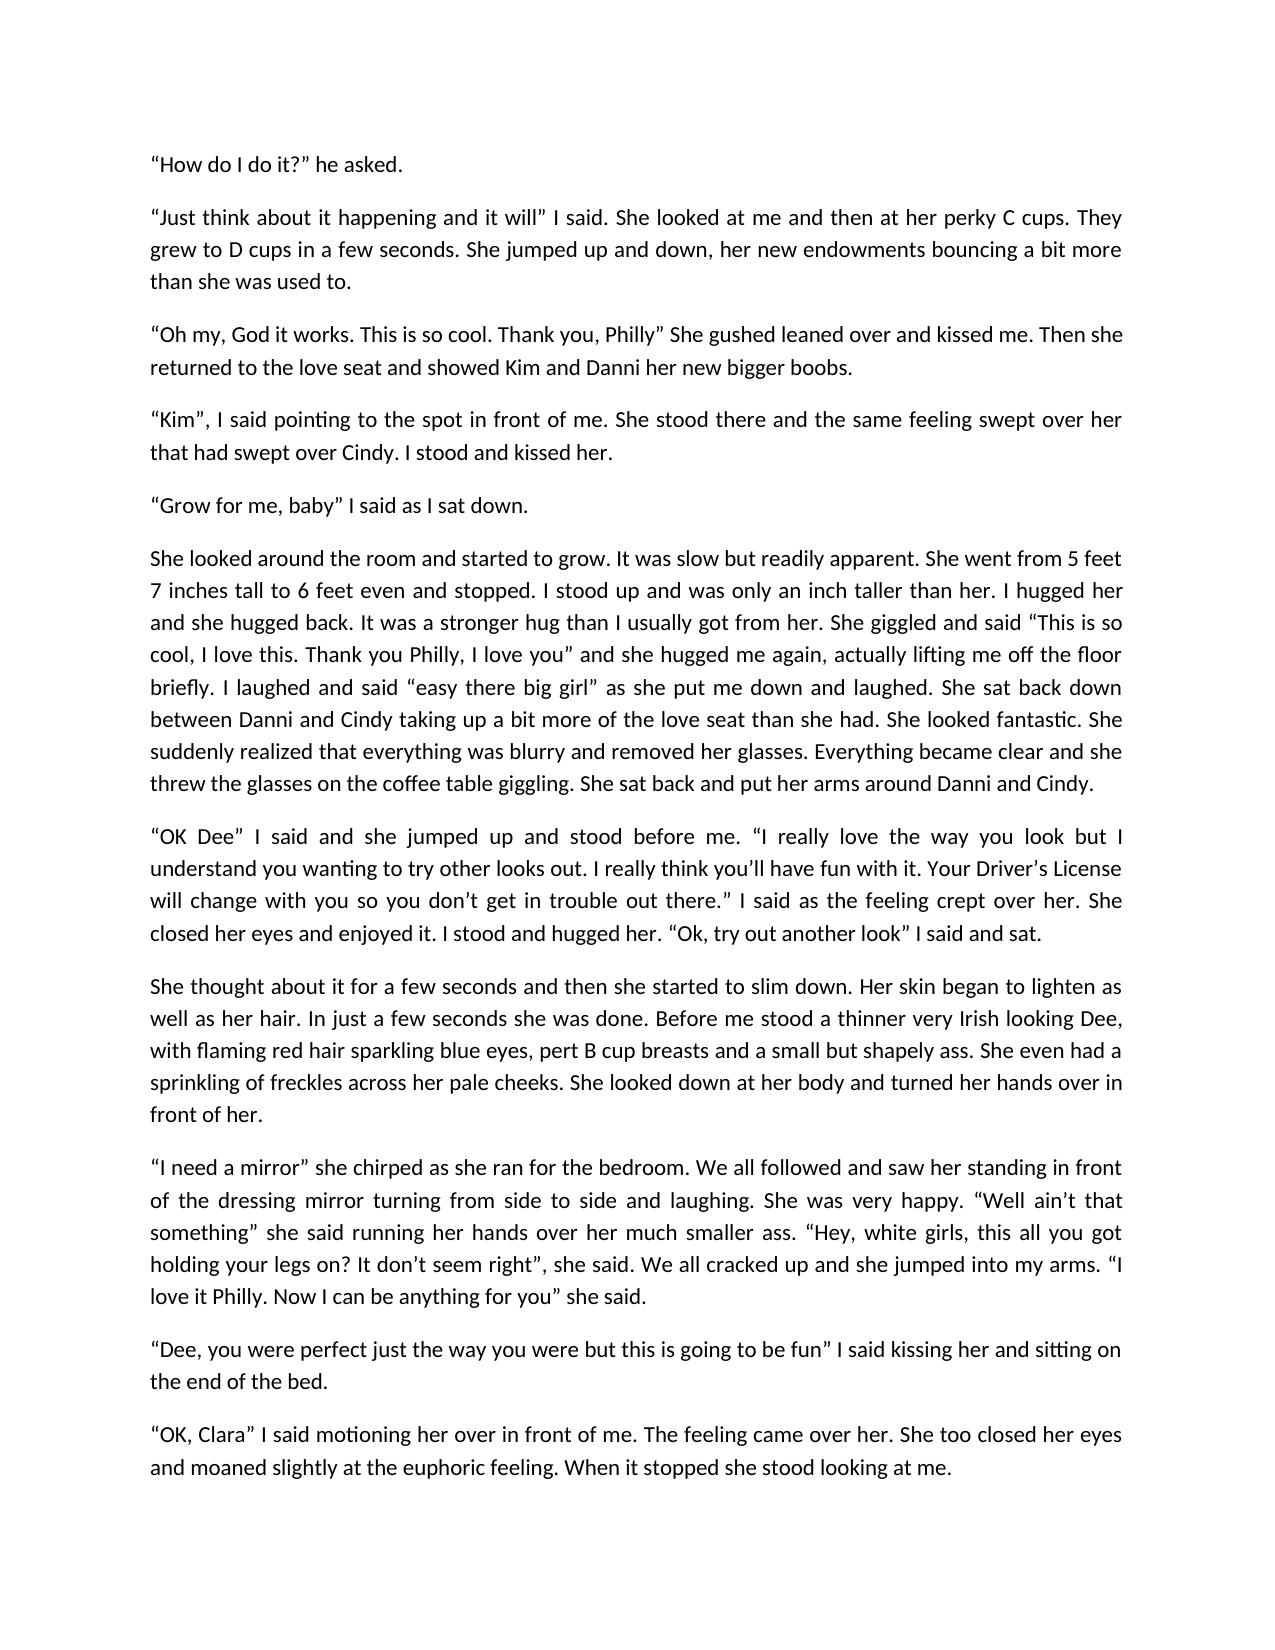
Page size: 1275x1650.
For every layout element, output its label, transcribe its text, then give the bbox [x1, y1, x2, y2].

text “Dee, you were perfect just the way you were but this is going to be fun” I said kissing her and sitting on the end of the bed. [150, 1335, 1125, 1396]
text She looked around the room and started to grow. It was slow but readily apparent. She went from 5 feet 7 inches tall to 6 feet even and stopped. I stood up and was only an inch taller than her. I hugged her and she hugged back. It was a stronger hug than I usually got from her. She giggled and said “This is so cool, I love this. Thank you Philly, I love you” and she hugged me again, actually lifting me off the floor briefly. I laughed and said “easy there big girl” as she put me down and laughed. She sat back down between Danni and Cindy taking up a bit more of the love seat than she had. She looked fantastic. She suddenly realized that everything was blurry and removed her glasses. Everything became clear and she threw the glasses on the coffee table giggling. She sat back and put her arms around Danni and Cindy. [150, 544, 1125, 797]
text “Kim”, I said pointing to the spot in front of me. She stood there and the same feeling swept over her that had swept over Cindy. I stood and kissed her. [150, 406, 1125, 466]
text She thought about it for a few seconds and then she started to slim down. Her skin began to lighten as well as her hair. In just a few seconds she was done. Before me stood a thinner very Irish looking Dee, with flaming red hair sparkling blue eyes, pert B cup breasts and a small but shapely ass. She even had a sprinkling of freckles across her pale cheeks. She looked down at her body and turned her hands over in front of her. [150, 972, 1125, 1128]
text “How do I do it?” he asked. [150, 150, 1125, 178]
text “Oh my, God it works. This is so cool. Thank you, Philly” She gushed leaned over and kissed me. Then she returned to the love seat and showed Kim and Danni her new bigger boobs. [150, 320, 1125, 381]
text “I need a mirror” she chirped as she ran for the bedroom. We all followed and saw her standing in front of the dressing mirror turning from side to side and laughing. She was very happy. “Well ain’t that something” she said running her hands over her much smaller ass. “Hey, white girls, this all you got holding your legs on? It don’t seem right”, she said. We all cracked up and she jumped into my arms. “I love it Philly. Now I can be anything for you” she said. [150, 1153, 1125, 1310]
text “Grow for me, baby” I said as I sat down. [150, 491, 1125, 519]
text “OK, Clara” I said motioning her over in front of me. The feeling came over her. She too closed her eyes and moaned slightly at the euphoric feeling. When it stopped she stood looking at me. [150, 1421, 1125, 1481]
text “OK Dee” I said and she jumped up and stood before me. “I really love the way you look but I understand you wanting to try other looks out. I really think you’ll have fun with it. Your Driver’s License will change with you so you don’t get in trouble out there.” I said as the feeling crept over her. She closed her eyes and enjoyed it. I stood and hugged her. “Ok, try out another look” I said and sat. [150, 822, 1125, 947]
text “Just think about it happening and it will” I said. She looked at me and then at her perky C cups. They grew to D cups in a few seconds. She jumped up and down, her new endowments bouncing a bit more than she was used to. [150, 203, 1125, 295]
